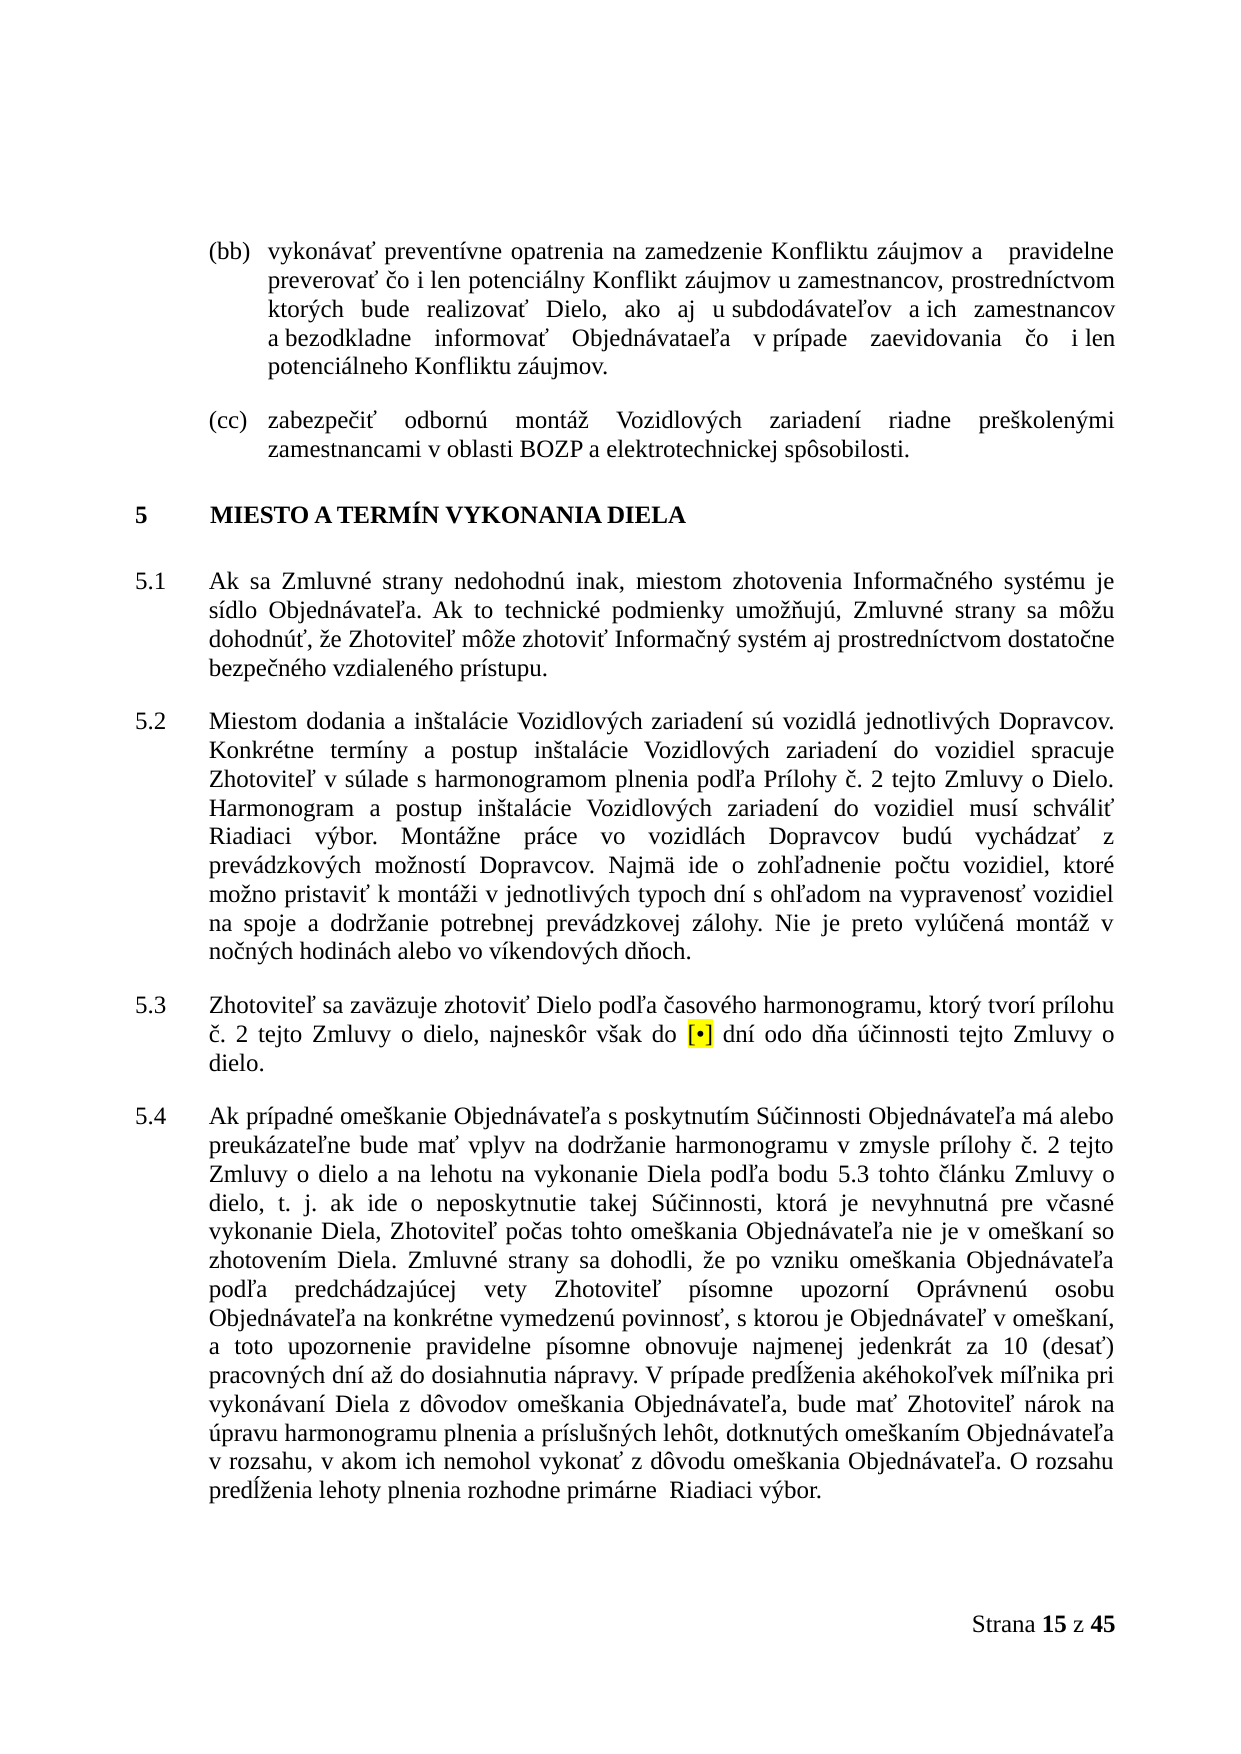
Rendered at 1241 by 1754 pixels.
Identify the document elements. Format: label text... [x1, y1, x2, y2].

list Ak sa Zmluvné strany nedohodnú inak, miestom zhotovenia Informačného systému je sídlo Objednávateľa. Ak to technické podmienky umožňujú, Zmluvné strany sa môžu dohodnúť, že Zhotoviteľ môže zhotoviť Informačný systém aj prostredníctvom dostatočne bezpečného vzdialeného prístupu. [135, 566, 1115, 681]
list MIESTO A TERMÍN VYKONANIA DIELA [135, 500, 1115, 529]
list zabezpečiť odbornú montáž Vozidlových zariadení riadne preškolenými zamestnancami v oblasti BOZP a elektrotechnickej spôsobilosti. [208, 405, 1115, 463]
list Ak prípadné omeškanie Objednávateľa s poskytnutím Súčinnosti Objednávateľa má alebo preukázateľne bude mať vplyv na dodržanie harmonogramu v zmysle prílohy č. 2 tejto Zmluvy o dielo a na lehotu na vykonanie Diela podľa bodu 5.3 tohto článku Zmluvy o dielo, t. j. ak ide o neposkytnutie takej Súčinnosti, ktorá je nevyhnutná pre včasné vykonanie Diela, Zhotoviteľ počas tohto omeškania Objednávateľa nie je v omeškaní so zhotovením Diela. Zmluvné strany sa dohodli, že po vzniku omeškania Objednávateľa podľa predchádzajúcej vety Zhotoviteľ písomne upozorní Oprávnenú osobu Objednávateľa na konkrétne vymedzenú povinnosť, s ktorou je Objednávateľ v omeškaní, a toto upozornenie pravidelne písomne obnovuje najmenej jedenkrát za 10 (desať) pracovných dní až do dosiahnutia nápravy. V prípade predĺženia akéhokoľvek míľnika pri vykonávaní Diela z dôvodov omeškania Objednávateľa, bude mať Zhotoviteľ nárok na úpravu harmonogramu plnenia a príslušných lehôt, dotknutých omeškaním Objednávateľa v rozsahu, v akom ich nemohol vykonať z dôvodu omeškania Objednávateľa. O rozsahu predĺženia lehoty plnenia rozhodne primárne Riadiaci výbor. [135, 1101, 1115, 1504]
list Zhotoviteľ sa zaväzuje zhotoviť Dielo podľa časového harmonogramu, ktorý tvorí prílohu č. 2 tejto Zmluvy o dielo, najneskôr však do [•] dní odo dňa účinnosti tejto Zmluvy o dielo. [135, 990, 1115, 1076]
list vykonávať preventívne opatrenia na zamedzenie Konfliktu záujmov a pravidelne preverovať čo i len potenciálny Konflikt záujmov u zamestnancov, prostredníctvom ktorých bude realizovať Dielo, ako aj u subdodávateľov a ich zamestnancov a bezodkladne informovať Objednávataeľa v prípade zaevidovania čo i len potenciálneho Konfliktu záujmov. [208, 236, 1115, 380]
list Miestom dodania a inštalácie Vozidlových zariadení sú vozidlá jednotlivých Dopravcov. Konkrétne termíny a postup inštalácie Vozidlových zariadení do vozidiel spracuje Zhotoviteľ v súlade s harmonogramom plnenia podľa Prílohy č. 2 tejto Zmluvy o Dielo. Harmonogram a postup inštalácie Vozidlových zariadení do vozidiel musí schváliť Riadiaci výbor. Montážne práce vo vozidlách Dopravcov budú vychádzať z prevádzkových možností Dopravcov. Najmä ide o zohľadnenie počtu vozidiel, ktoré možno pristaviť k montáži v jednotlivých typoch dní s ohľadom na vypravenosť vozidiel na spoje a dodržanie potrebnej prevádzkovej zálohy. Nie je preto vylúčená montáž v nočných hodinách alebo vo víkendových dňoch. [135, 706, 1115, 965]
